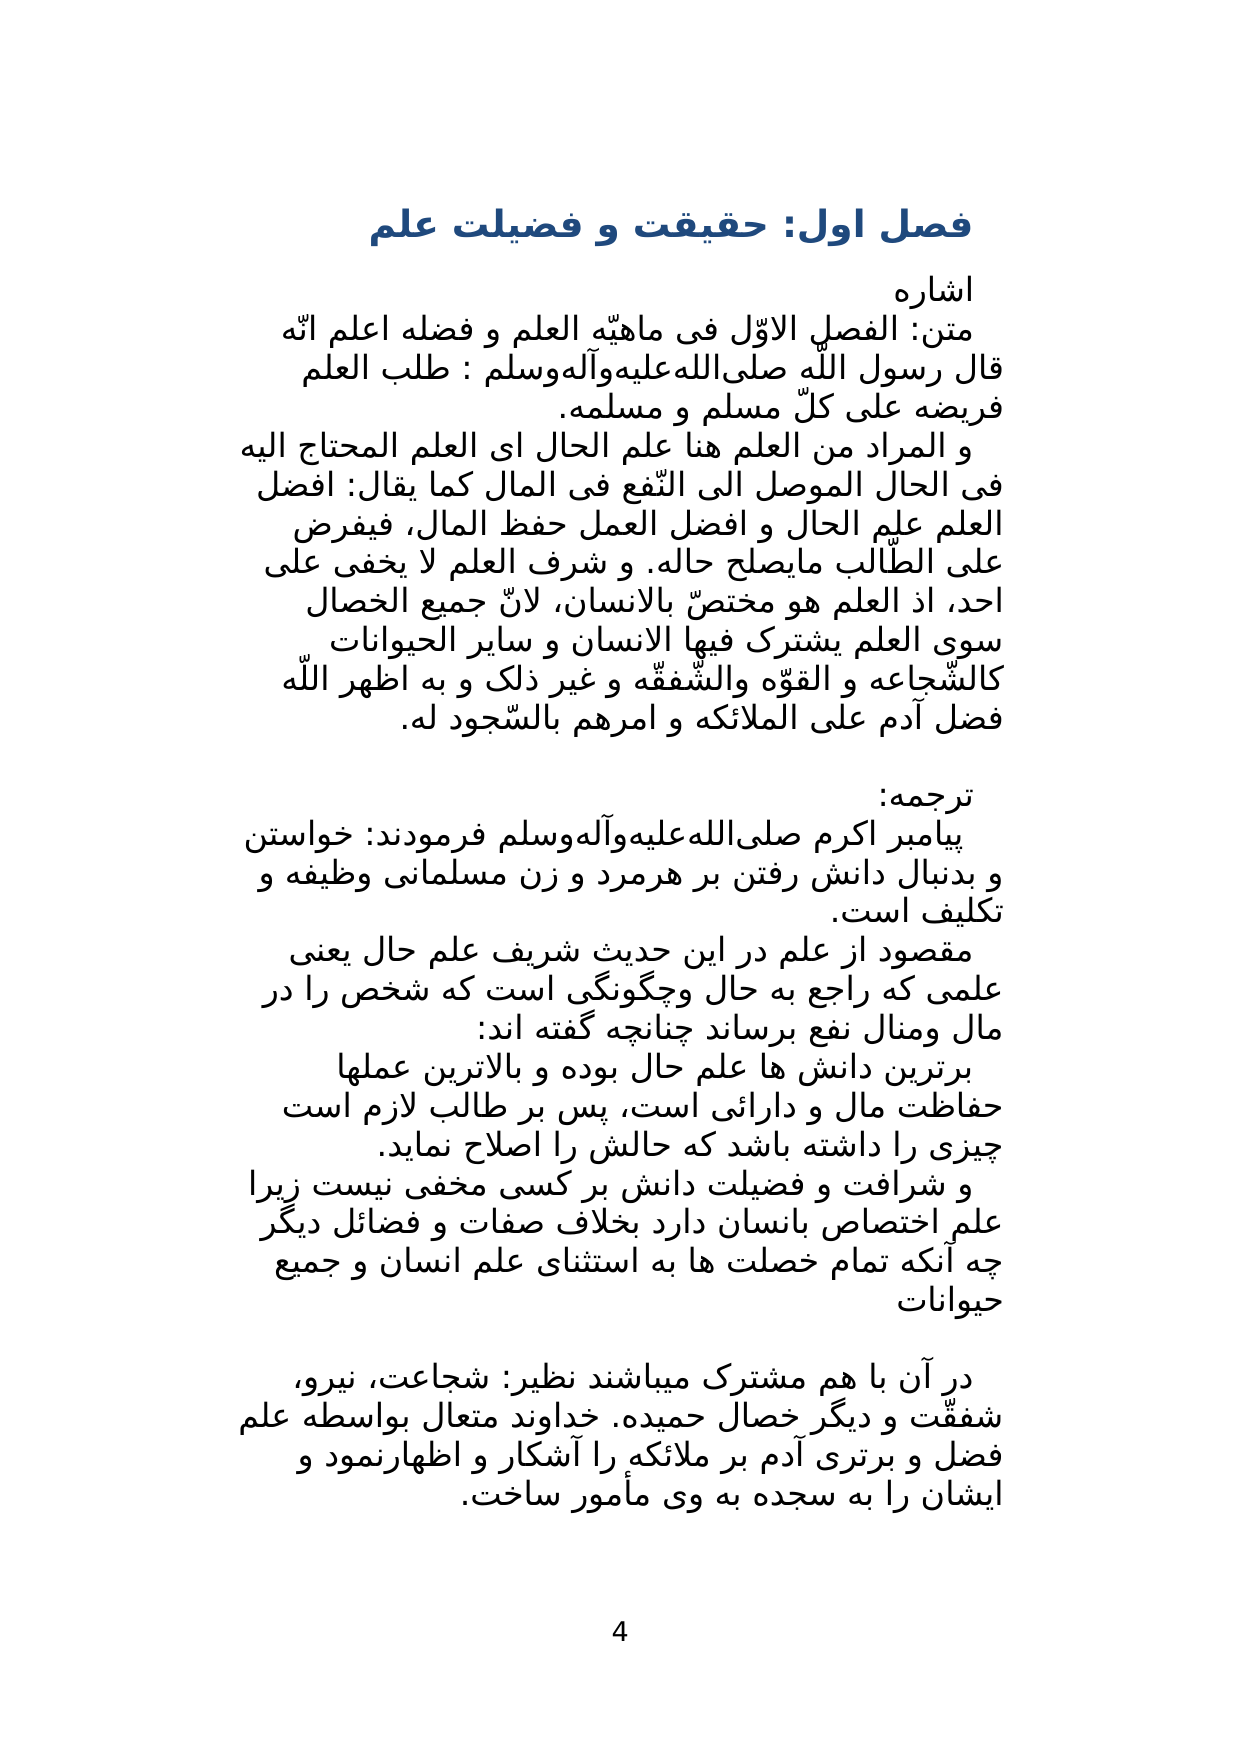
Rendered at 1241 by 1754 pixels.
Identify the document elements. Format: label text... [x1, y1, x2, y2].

text اشاره [236, 271, 1004, 310]
text و شرافت و فضیلت دانش بر کسی مخفی نیست زیرا علم اختصاص بانسان دارد بخلاف صفات و فضائل دیگر چه آنکه تمام خصلت ها به استثنای علم انسان و جمیع حیوانات [236, 1164, 1004, 1319]
text پیامبر اکرم صلى‌الله‌عليه‌وآله‌وسلم فرمودند: خواستن و بدنبال دانش رفتن بر هرمرد و زن مسلمانی وظیفه و تکلیف است. [236, 814, 1004, 931]
text و المراد من العلم هنا علم الحال ای العلم المحتاج الیه فی الحال الموصل الی النّفع فی المال کما یقال: افضل العلم علم الحال و افضل العمل حفظ المال، فیفرض علی الطّالب مایصلح حاله. و شرف العلم لا یخفی علی احد، اذ العلم هو مختصّ بالانسان، لانّ جمیع الخصال سوی العلم یشترک فیها الانسان و سایر الحیوانات کالشّجاعه و القوّه والشّفقّه و غیر ذلک و به اظهر اللّه فضل آدم علی الملائکه و امرهم بالسّجود له. [236, 426, 1004, 737]
subtitle فصل اول: حقیقت و فضیلت علم [236, 202, 1004, 246]
text در آن با هم مشترک میباشند نظیر: شجاعت، نیرو، شفقّت و دیگر خصال حمیده. خداوند متعال بواسطه علم فضل و برتری آدم بر ملائکه را آشکار و اظهارنمود و ایشان را به سجده به وی مأمور ساخت. [236, 1358, 1004, 1513]
text برترین دانش ها علم حال بوده و بالاترین عملها حفاظت مال و دارائی است، پس بر طالب لازم است چیزی را داشته باشد که حالش را اصلاح نماید. [236, 1047, 1004, 1164]
text مقصود از علم در این حدیث شریف علم حال یعنی علمی که راجع به حال وچگونگی است که شخص را در مال ومنال نفع برساند چنانچه گفته اند: [236, 931, 1004, 1047]
text متن: الفصل الاوّل فی ماهیّه العلم و فضله اعلم انّه قال رسول اللّه صلى‌الله‌عليه‌وآله‌وسلم : طلب العلم فریضه علی کلّ مسلم و مسلمه. [236, 310, 1004, 426]
text ترجمه: [236, 775, 1004, 814]
